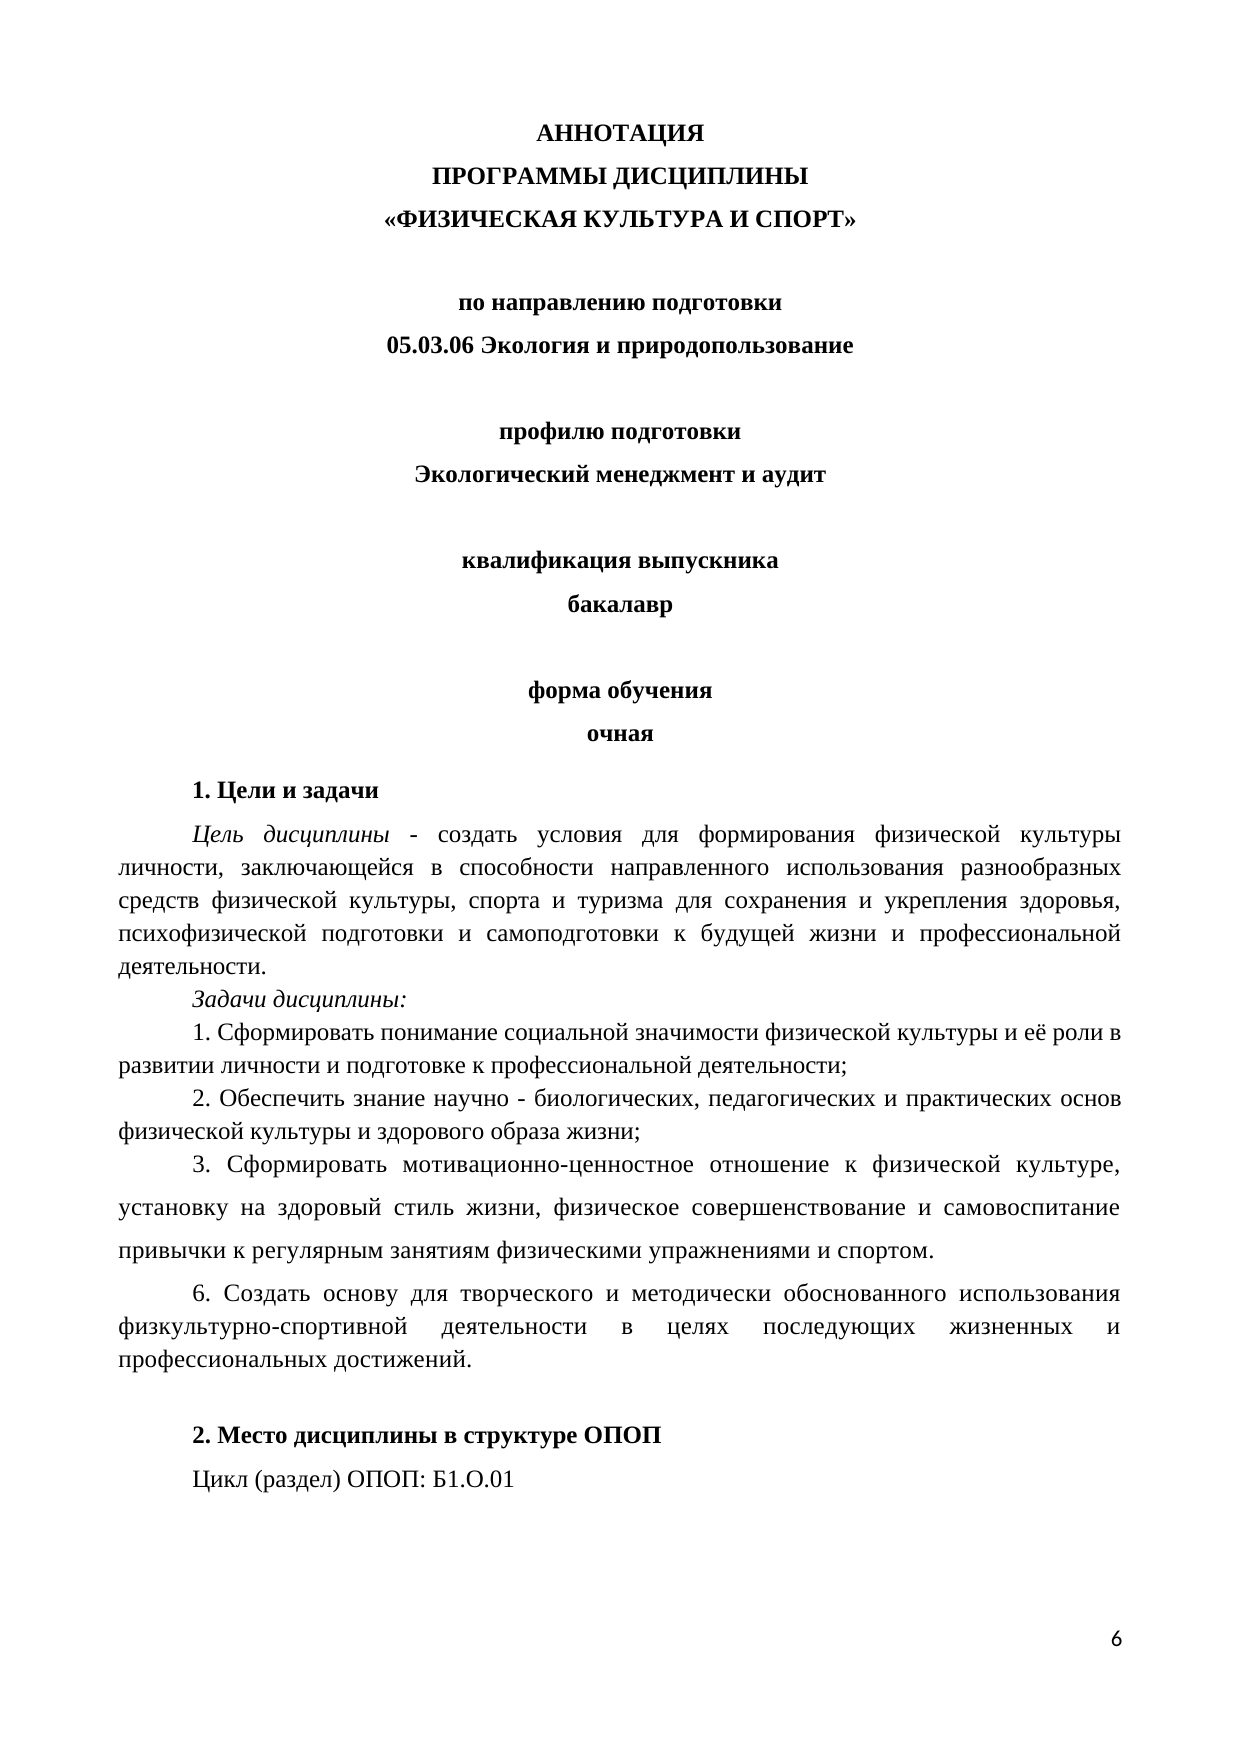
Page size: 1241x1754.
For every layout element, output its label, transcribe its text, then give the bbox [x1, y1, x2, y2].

text профилю подготовки [118, 416, 1122, 445]
text программЫ дисциплины [118, 161, 1122, 190]
text 1. Цели и задачи [118, 776, 1122, 804]
text 2. Место дисциплины в структуре ОПОП [118, 1421, 1122, 1449]
text АННОТАЦИЯ [118, 118, 1122, 147]
text 2. Обеспечить знание научно - биологических, педагогических и практических основ физической культуры и здорового образа жизни; [118, 1083, 1122, 1145]
text Задачи дисциплины: [118, 984, 1122, 1013]
text 05.03.06 Экология и природопользование [118, 330, 1122, 359]
text 1. Сформировать понимание социальной значимости физической культуры и её роли в развитии личности и подготовке к профессиональной деятельности; [118, 1017, 1122, 1079]
text форма обучения [118, 675, 1122, 704]
text бакалавр [118, 589, 1122, 617]
text Цель дисциплины - создать условия для формирования физической культуры личности, заключающейся в способности направленного использования разнообразных средств физической культуры, спорта и туризма для сохранения и укрепления здоровья, психофизической подготовки и самоподготовки к будущей жизни и профессиональной деятельности. [118, 819, 1122, 979]
text Цикл (раздел) ОПОП: Б1.О.01 [118, 1464, 1122, 1492]
text очная [118, 718, 1122, 747]
text квалификация выпускника [118, 546, 1122, 574]
text Экологический менеджмент и аудит [118, 459, 1122, 488]
text 6. Создать основу для творческого и методически обоснованного использования физкультурно-спортивной деятельности в целях последующих жизненных и профессиональных достижений. [118, 1278, 1122, 1373]
text «ФИЗИЧЕСКАЯ КУЛЬТУРА И СПОРТ» [118, 204, 1122, 233]
text по направлению подготовки [118, 287, 1122, 316]
text 3. Сформировать мотивационно-ценностное отношение к физической культуре, установку на здоровый стиль жизни, физическое совершенствование и самовоспитание привычки к регулярным занятиям физическими упражнениями и спортом. [118, 1149, 1122, 1264]
